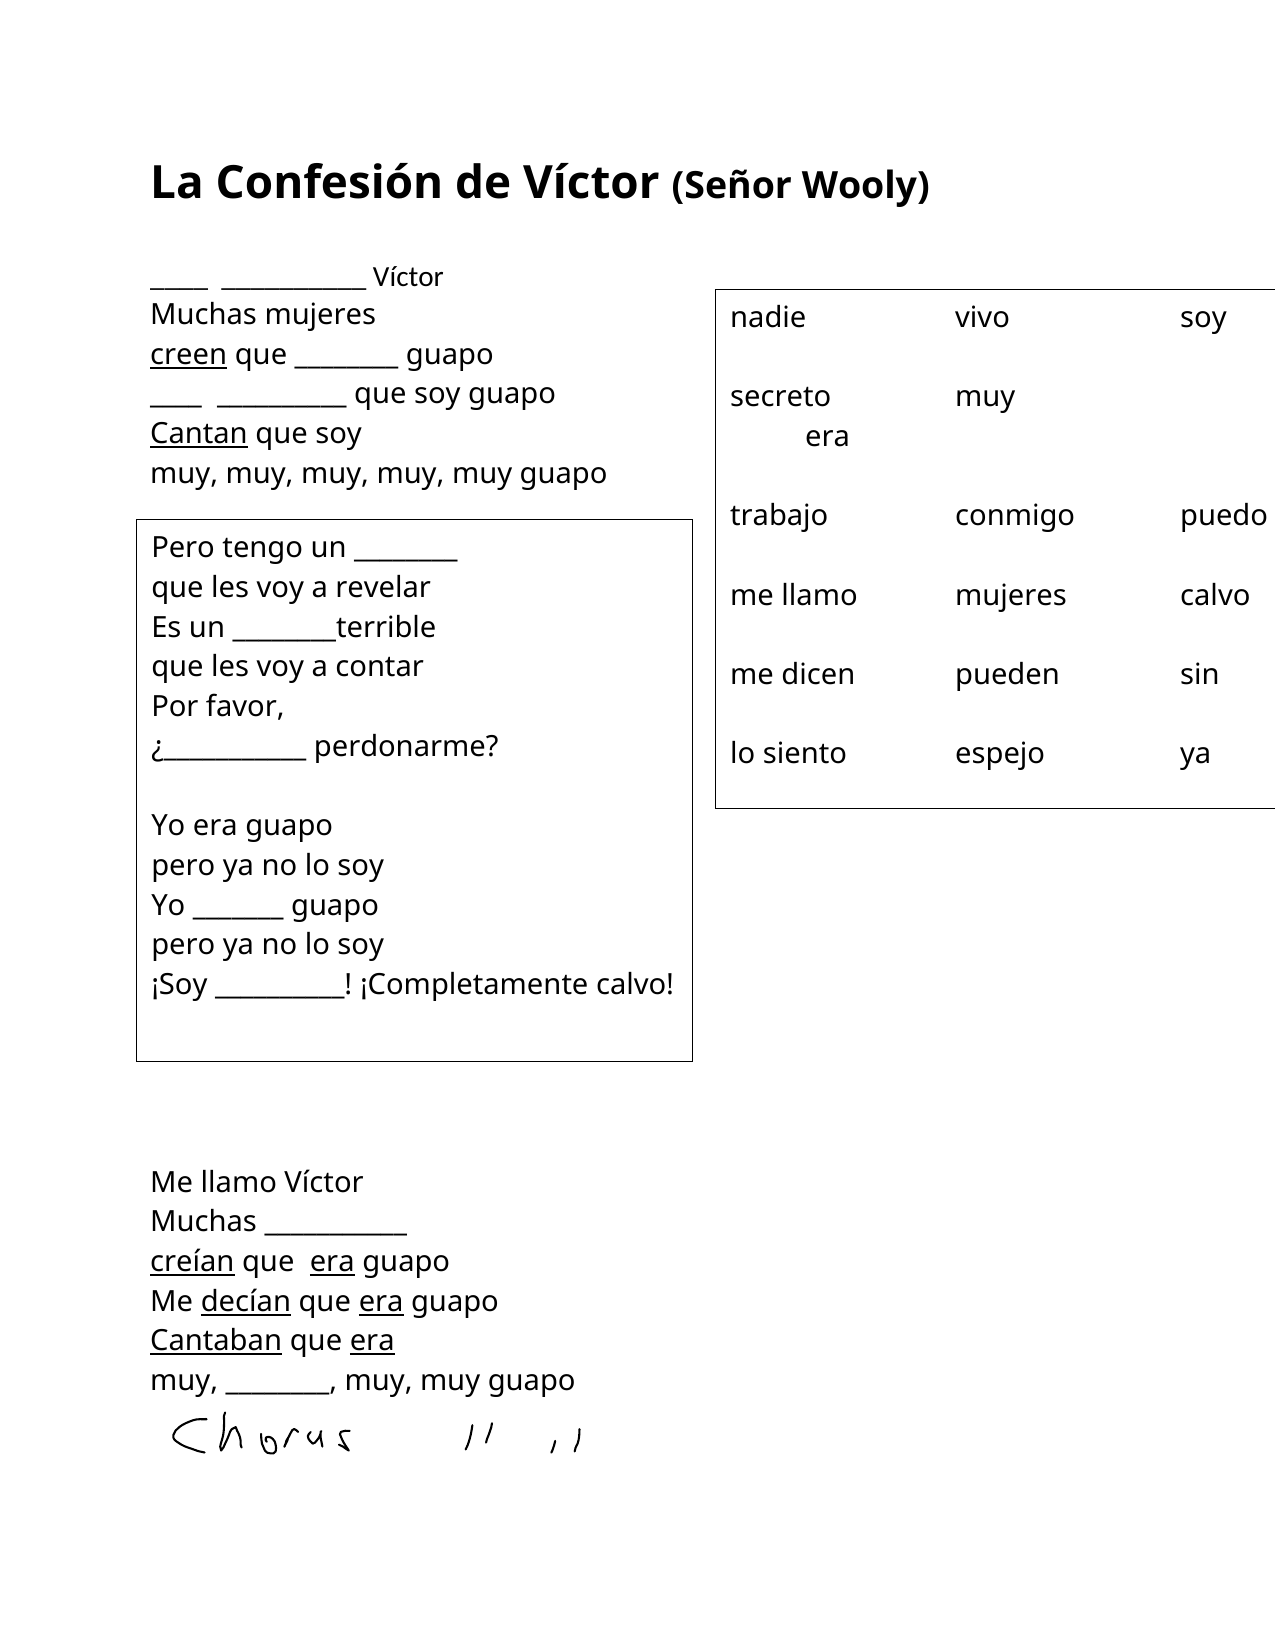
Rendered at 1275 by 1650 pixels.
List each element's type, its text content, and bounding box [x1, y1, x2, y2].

text creían que era guapo [150, 1240, 1125, 1280]
text muy, muy, muy, muy, muy guapo [150, 452, 715, 492]
text muy, ________, muy, muy guapo [150, 1359, 1125, 1399]
text Me decían que era guapo [150, 1280, 1125, 1320]
text Muchas mujeres [150, 293, 715, 333]
text Cantan que soy [150, 412, 715, 452]
text ____ __________ Víctor [150, 258, 1125, 293]
text Cantaban que era [150, 1320, 1125, 1359]
text creen que ________ guapo [150, 333, 715, 373]
text Muchas ___________ [150, 1201, 1125, 1240]
text ____ __________ que soy guapo [150, 373, 715, 412]
text Me llamo Víctor [150, 1161, 1125, 1201]
text La Confesión de Víctor (Señor Wooly) [150, 150, 1125, 212]
